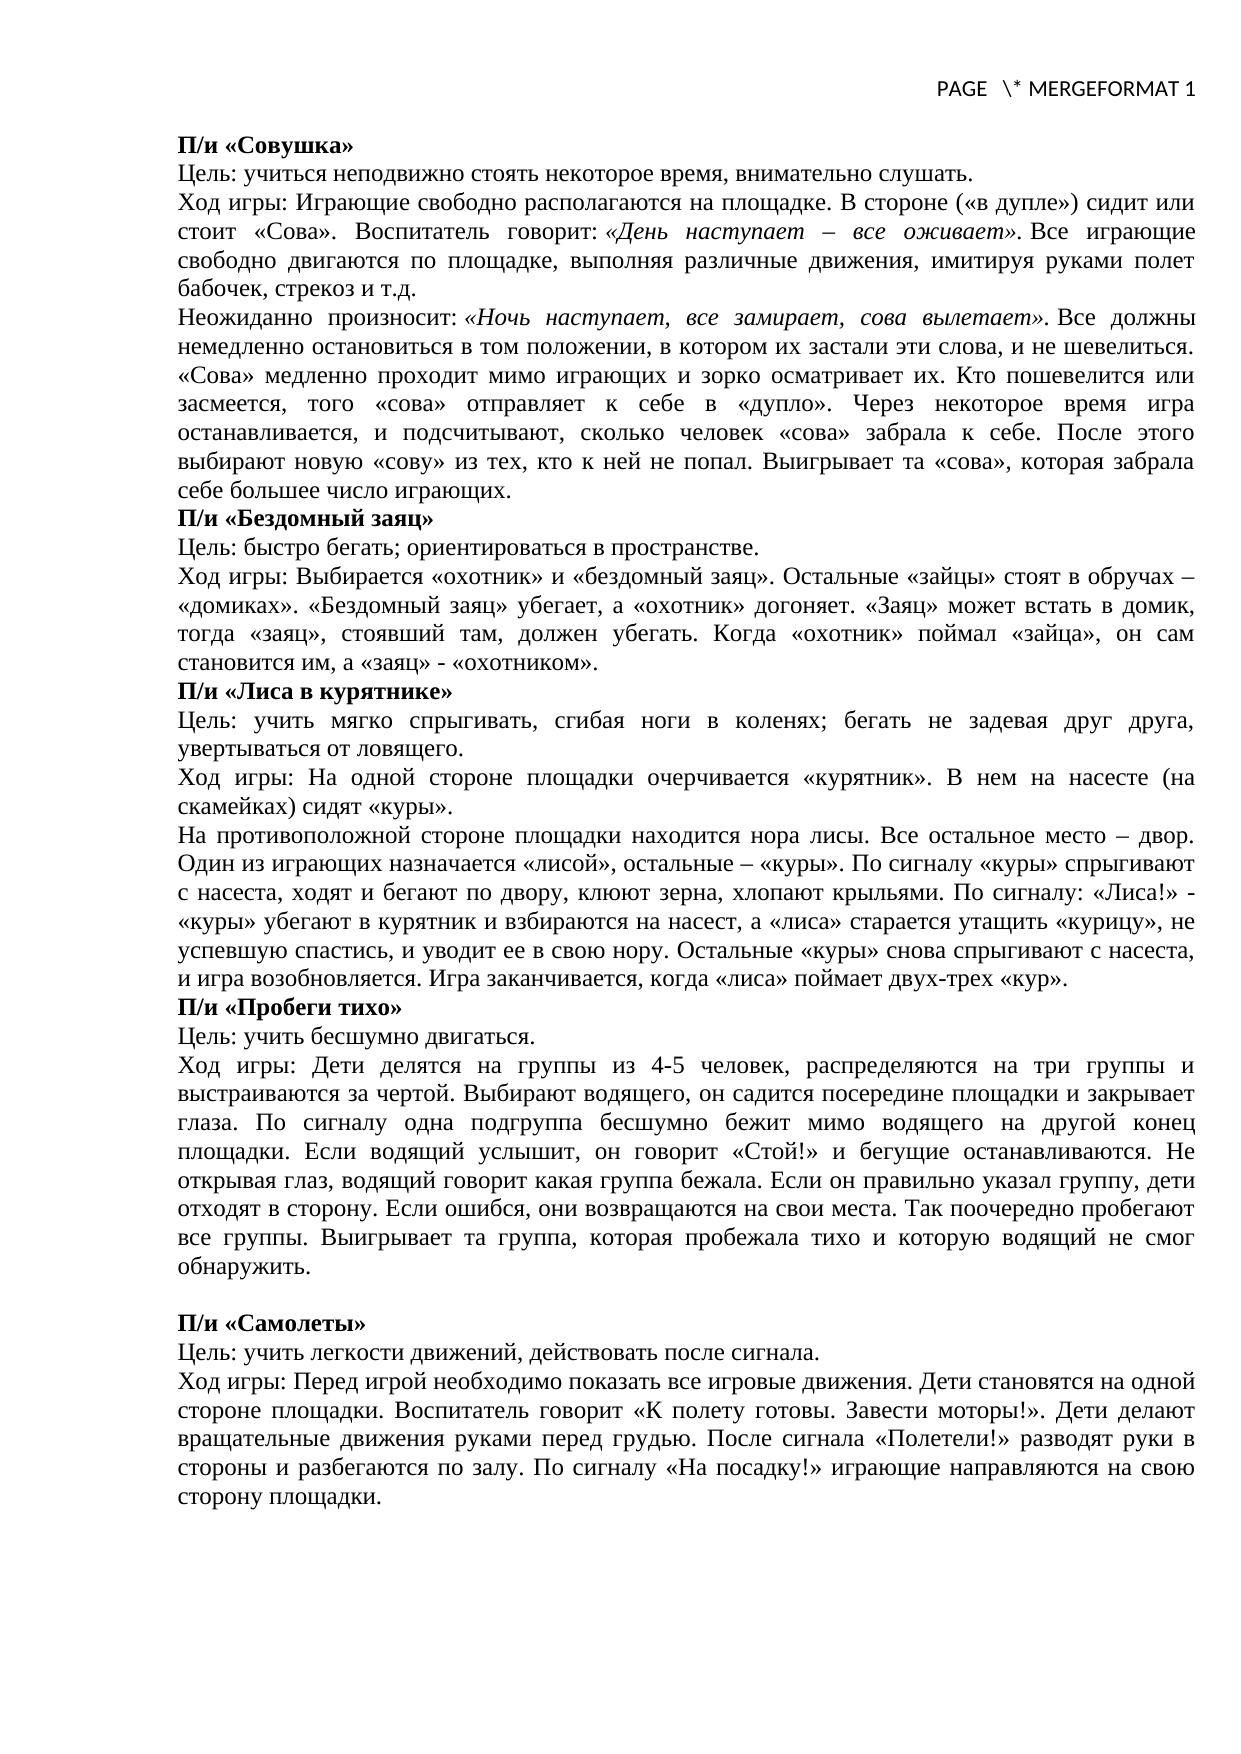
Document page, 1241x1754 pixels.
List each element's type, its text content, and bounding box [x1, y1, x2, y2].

text Цель: быстро бегать; ориентироваться в пространстве. [177, 532, 1196, 561]
text Цель: учить бесшумно двигаться. [177, 1021, 1196, 1050]
text Цель: учить мягко спрыгивать, сгибая ноги в коленях; бегать не задевая друг друга, увертываться от ловящего. [177, 705, 1196, 762]
text Ход игры: Дети делятся на группы из 4-5 человек, распределяются на три группы и выстраиваются за чертой. Выбирают водящего, он садится посередине площадки и закрывает глаза. По сигналу одна подгруппа бесшумно бежит мимо водящего на другой конец площадки. Если водящий услышит, он говорит «Стой!» и бегущие останавливаются. Не открывая глаз, водящий говорит какая группа бежала. Если он правильно указал группу, дети отходят в сторону. Если ошибся, они возвращаются на свои места. Так поочередно пробегают все группы. Выигрывает та группа, которая пробежала тихо и которую водящий не смог обнаружить. [177, 1050, 1196, 1280]
text П/и «Пробеги тихо» [177, 992, 1196, 1021]
text Ход игры: Выбирается «охотник» и «бездомный заяц». Остальные «зайцы» стоят в обручах – «домиках». «Бездомный заяц» убегает, а «охотник» догоняет. «Заяц» может встать в домик, тогда «заяц», стоявший там, должен убегать. Когда «охотник» поймал «зайца», он сам становится им, а «заяц» - «охотником». [177, 561, 1196, 676]
text Ход игры: На одной стороне площадки очерчивается «курятник». В нем на насесте (на скамейках) сидят «куры». [177, 762, 1196, 820]
text На противоположной стороне площадки находится нора лисы. Все остальное место – двор. Один из играющих назначается «лисой», остальные – «куры». По сигналу «куры» спрыгивают с насеста, ходят и бегают по двору, клюют зерна, хлопают крыльями. По сигналу: «Лиса!» - «куры» убегают в курятник и взбираются на насест, а «лиса» старается утащить «курицу», не успевшую спастись, и уводит ее в свою нору. Остальные «куры» снова спрыгивают с насеста, и игра возобновляется. Игра заканчивается, когда «лиса» поймает двух-трех «кур». [177, 820, 1196, 992]
text П/и «Бездомный заяц» [177, 503, 1196, 532]
text П/и «Совушка» [177, 130, 1196, 158]
text Ход игры: Перед игрой необходимо показать все игровые движения. Дети становятся на одной стороне площадки. Воспитатель говорит «К полету готовы. Завести моторы!». Дети делают вращательные движения руками перед грудью. После сигнала «Полетели!» разводят руки в стороны и разбегаются по залу. По сигналу «На посадку!» играющие направляются на свою сторону площадки. [177, 1366, 1196, 1510]
text Ход игры: Играющие свободно располагаются на площадке. В стороне («в дупле») сидит или стоит «Сова». Воспитатель говорит: «День наступает – все оживает». Все играющие свободно двигаются по площадке, выполняя различные движения, имитируя руками полет бабочек, стрекоз и т.д. [177, 187, 1196, 302]
text Цель: учиться неподвижно стоять некоторое время, внимательно слушать. [177, 158, 1196, 187]
text П/и «Лиса в курятнике» [177, 676, 1196, 705]
text П/и «Самолеты» [177, 1308, 1196, 1337]
text Неожиданно произносит: «Ночь наступает, все замирает, сова вылетает». Все должны немедленно остановиться в том положении, в котором их застали эти слова, и не шевелиться. «Сова» медленно проходит мимо играющих и зорко осматривает их. Кто пошевелится или засмеется, того «сова» отправляет к себе в «дупло». Через некоторое время игра останавливается, и подсчитывают, сколько человек «сова» забрала к себе. После этого выбирают новую «сову» из тех, кто к ней не попал. Выигрывает та «сова», которая забрала себе большее число играющих. [177, 302, 1196, 503]
text Цель: учить легкости движений, действовать после сигнала. [177, 1337, 1196, 1366]
